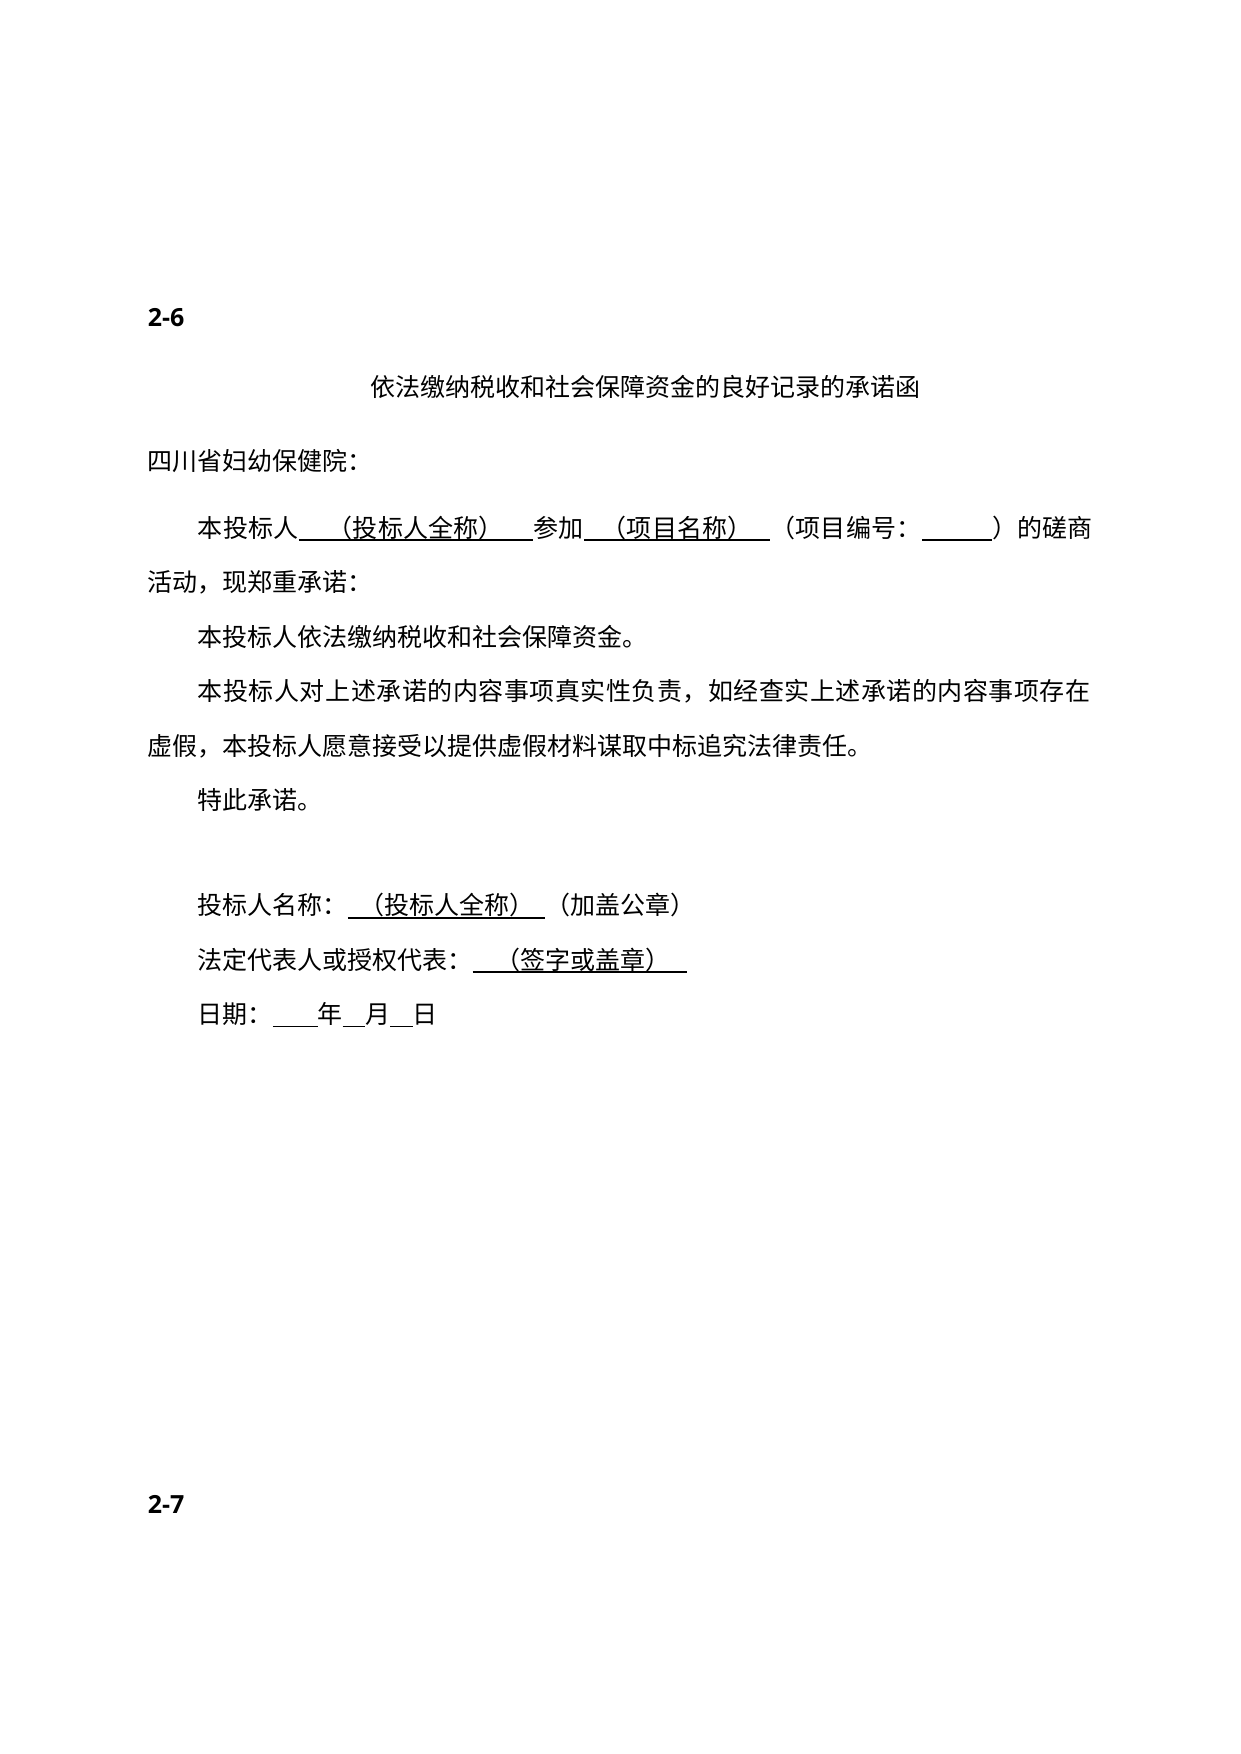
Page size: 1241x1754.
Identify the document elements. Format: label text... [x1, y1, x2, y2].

text 本投标人 （投标人全称） 参加 （项目名称） （项目编号： ）的磋商活动，现郑重承诺： [148, 508, 1093, 599]
text 特此承诺。 [148, 780, 1093, 817]
text 本投标人依法缴纳税收和社会保障资金。 [148, 617, 1093, 653]
text 法定代表人或授权代表： （签字或盖章） [148, 940, 1093, 976]
text 2-7 [148, 1471, 1102, 1536]
text 2-6 [148, 300, 1093, 334]
text 依法缴纳税收和社会保障资金的良好记录的承诺函 [148, 368, 1093, 404]
text 投标人名称： （投标人全称） （加盖公章） [148, 886, 1093, 922]
text 四川省妇幼保健院： [148, 442, 1093, 478]
text 日期： 年 月 日 [148, 994, 1093, 1031]
text 本投标人对上述承诺的内容事项真实性负责，如经查实上述承诺的内容事项存在虚假，本投标人愿意接受以提供虚假材料谋取中标追究法律责任。 [148, 672, 1093, 762]
